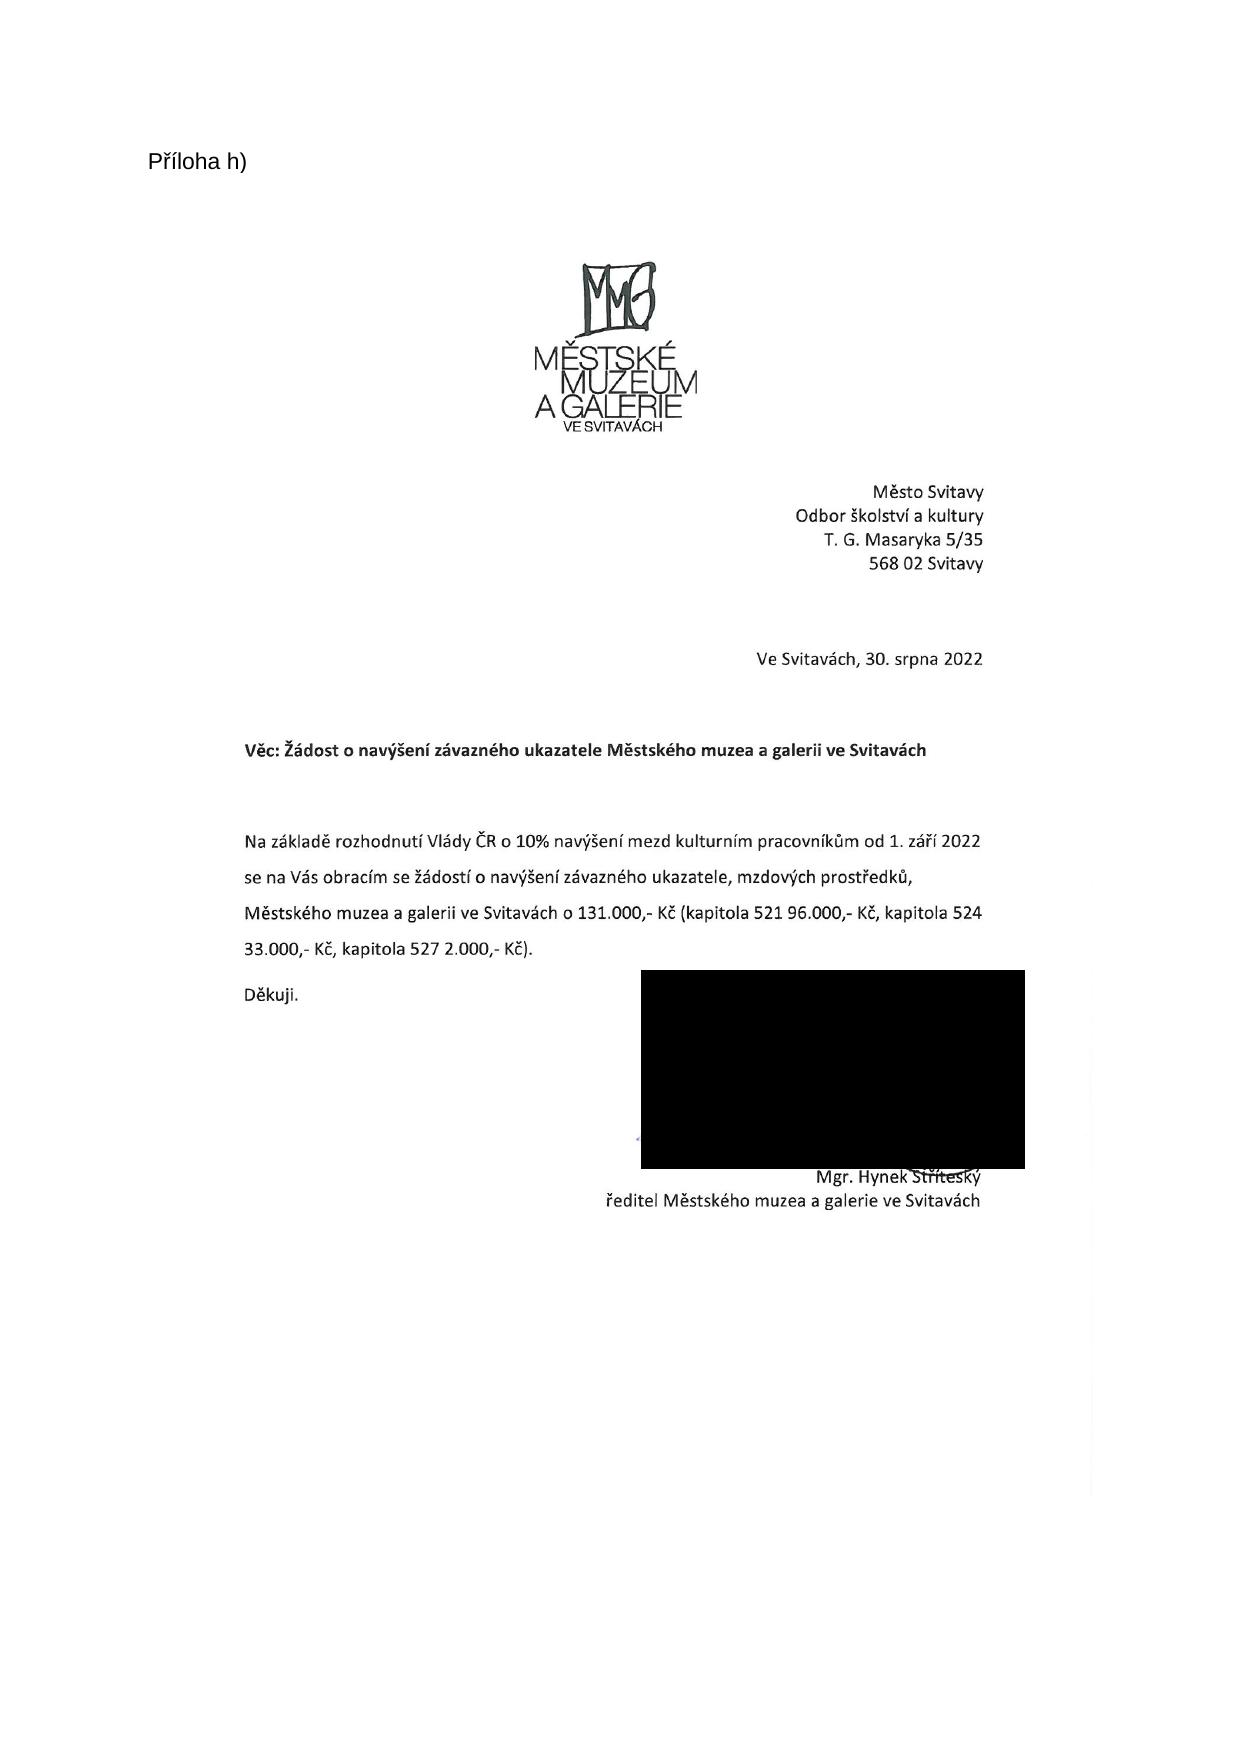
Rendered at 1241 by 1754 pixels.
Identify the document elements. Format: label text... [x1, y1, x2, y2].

text Příloha h) [148, 148, 1093, 173]
